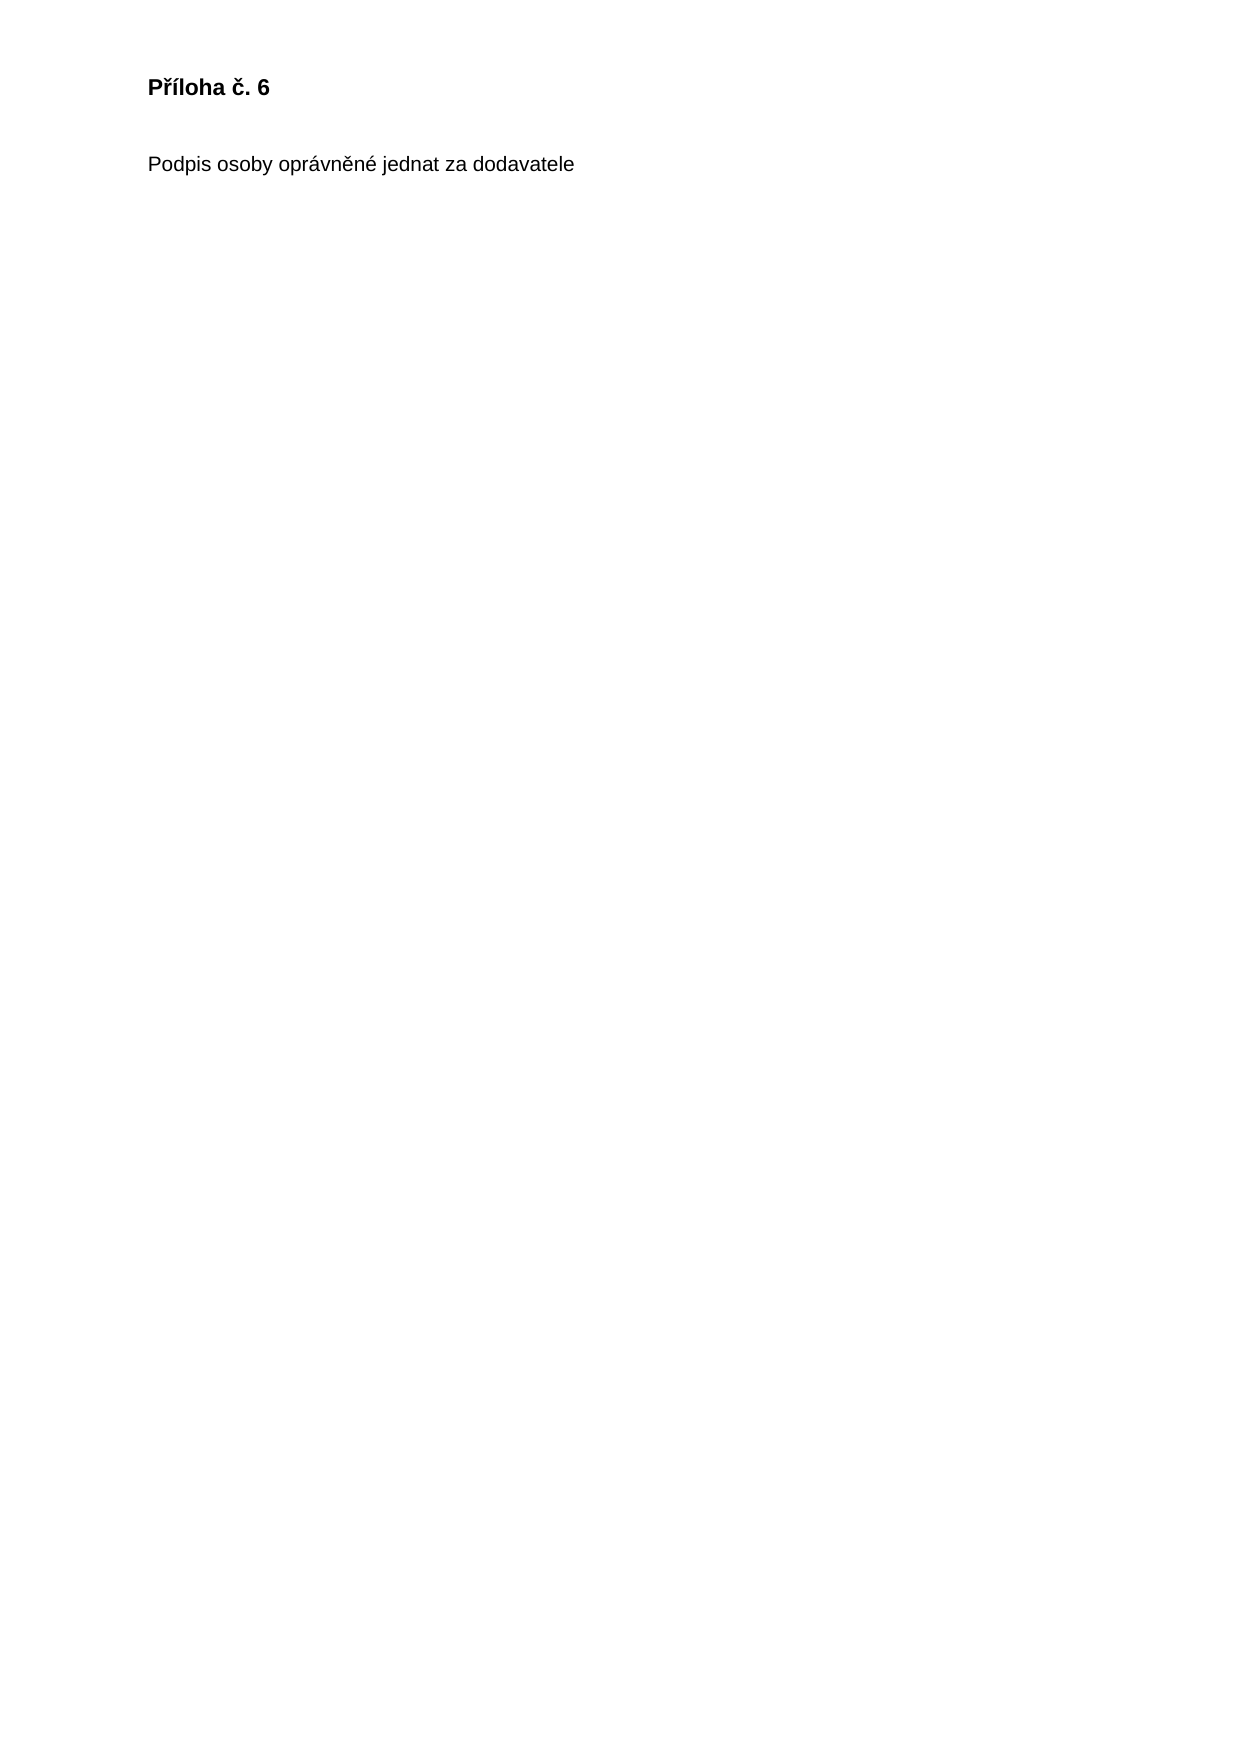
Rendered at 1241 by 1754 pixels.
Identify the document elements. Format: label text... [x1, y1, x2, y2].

text Podpis osoby oprávněné jednat za dodavatele [148, 151, 1093, 175]
